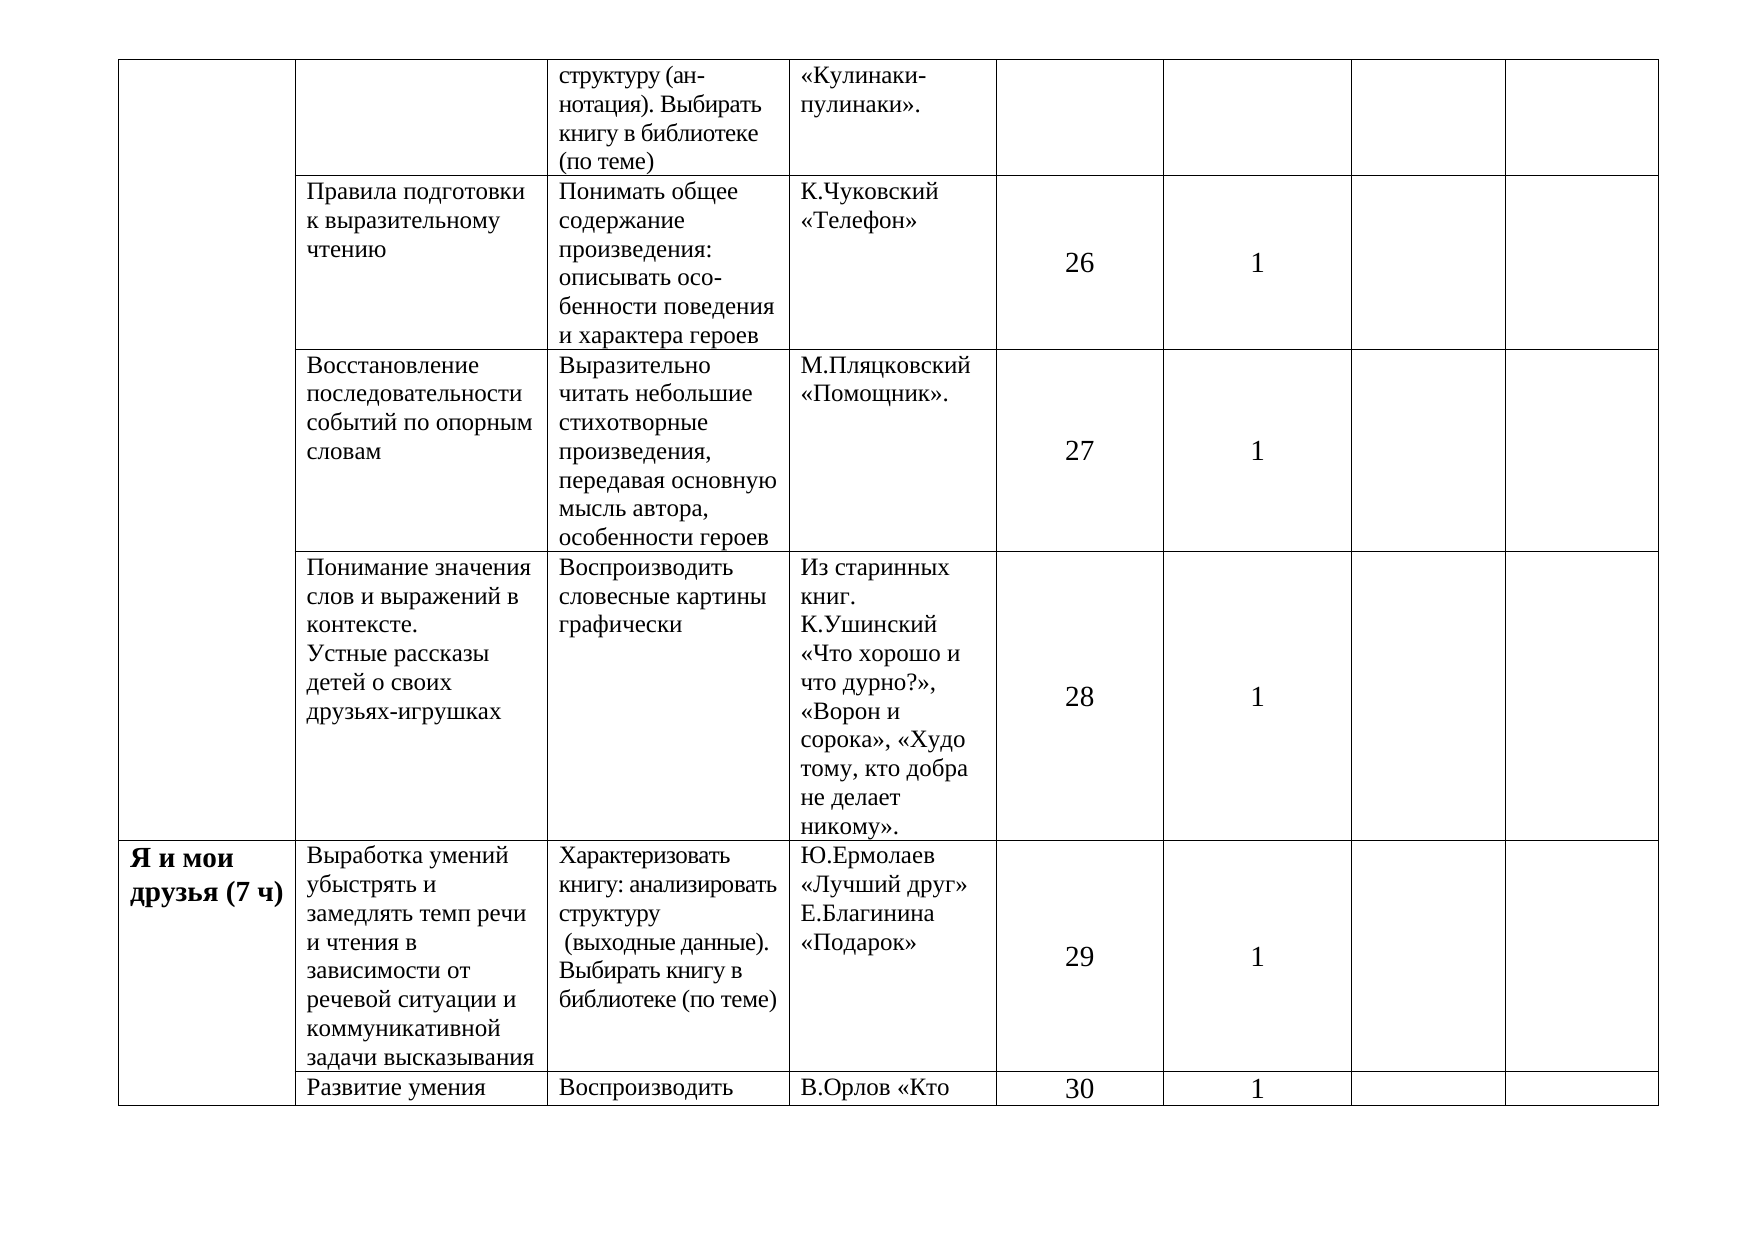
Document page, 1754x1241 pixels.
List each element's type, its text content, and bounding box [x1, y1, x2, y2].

table_cell Понимание значения слов и выражений в контексте. Устные рассказы детей о своих друзьях-игрушках [296, 552, 547, 839]
table_cell [1506, 60, 1658, 175]
table_cell [1352, 841, 1505, 1071]
table_cell 1 [1164, 176, 1351, 349]
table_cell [296, 60, 547, 175]
table_cell 30 [997, 1072, 1163, 1105]
table_cell Восстановление последовательности событий по опорным словам [296, 350, 547, 551]
table_cell [1506, 841, 1658, 1071]
table_cell 1 [1164, 60, 1351, 175]
table_cell 28 [997, 552, 1163, 839]
table_cell М.Пляцковский «Помощник». [790, 350, 996, 551]
table_cell [1506, 350, 1658, 551]
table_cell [790, 1072, 996, 1105]
table_cell [1352, 176, 1505, 349]
table_cell 1 [1164, 1072, 1351, 1105]
table_cell 1 [1164, 552, 1351, 839]
table_cell [1352, 552, 1505, 839]
table_cell Характеризовать книгу: анализировать структуру (выходные данные). Выбирать книгу в библиотеке (по теме) [548, 841, 789, 1071]
table_cell 1 [1164, 841, 1351, 1071]
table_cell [790, 60, 996, 175]
table_cell 1 [1164, 350, 1351, 551]
table_cell [1352, 1072, 1505, 1105]
table_cell [1506, 176, 1658, 349]
table_cell Понимать общее содержание произведения: описывать особенности поведения и характера героев [548, 176, 789, 349]
table_cell К.Чуковский «Телефон» [790, 176, 996, 349]
table_cell 29 [997, 841, 1163, 1071]
table_cell Из старинных книг. К.Ушинский «Что хорошо и что дурно?», «Ворон и сорока», «Худо тому, кто добра не делает никому». [790, 552, 996, 839]
table_cell 26 [997, 176, 1163, 349]
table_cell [296, 1072, 547, 1105]
table_cell Я и мои друзья (7 ч) [119, 841, 295, 1105]
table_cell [548, 1072, 789, 1105]
table_cell Правила подготовки к выразительному чтению [296, 176, 547, 349]
table_cell Ю.Ермолаев «Лучший друг» Е.Благинина «Подарок» [790, 841, 996, 1071]
table_cell 27 [997, 350, 1163, 551]
table_cell Воспроизводить словесные картины графически [548, 552, 789, 839]
table_cell [1506, 1072, 1658, 1105]
table_cell 25 [997, 60, 1163, 175]
table_cell [1506, 552, 1658, 839]
table_cell Выразительно читать небольшие стихотворные произведения, передавая основную мысль автора, особенности героев [548, 350, 789, 551]
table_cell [548, 60, 789, 175]
table_cell [1352, 350, 1505, 551]
table_cell [1352, 60, 1505, 175]
table_cell Выработка умений убыстрять и замедлять темп речи и чтения в зависимости от речевой ситуации и коммуникативной задачи высказывания [296, 841, 547, 1071]
